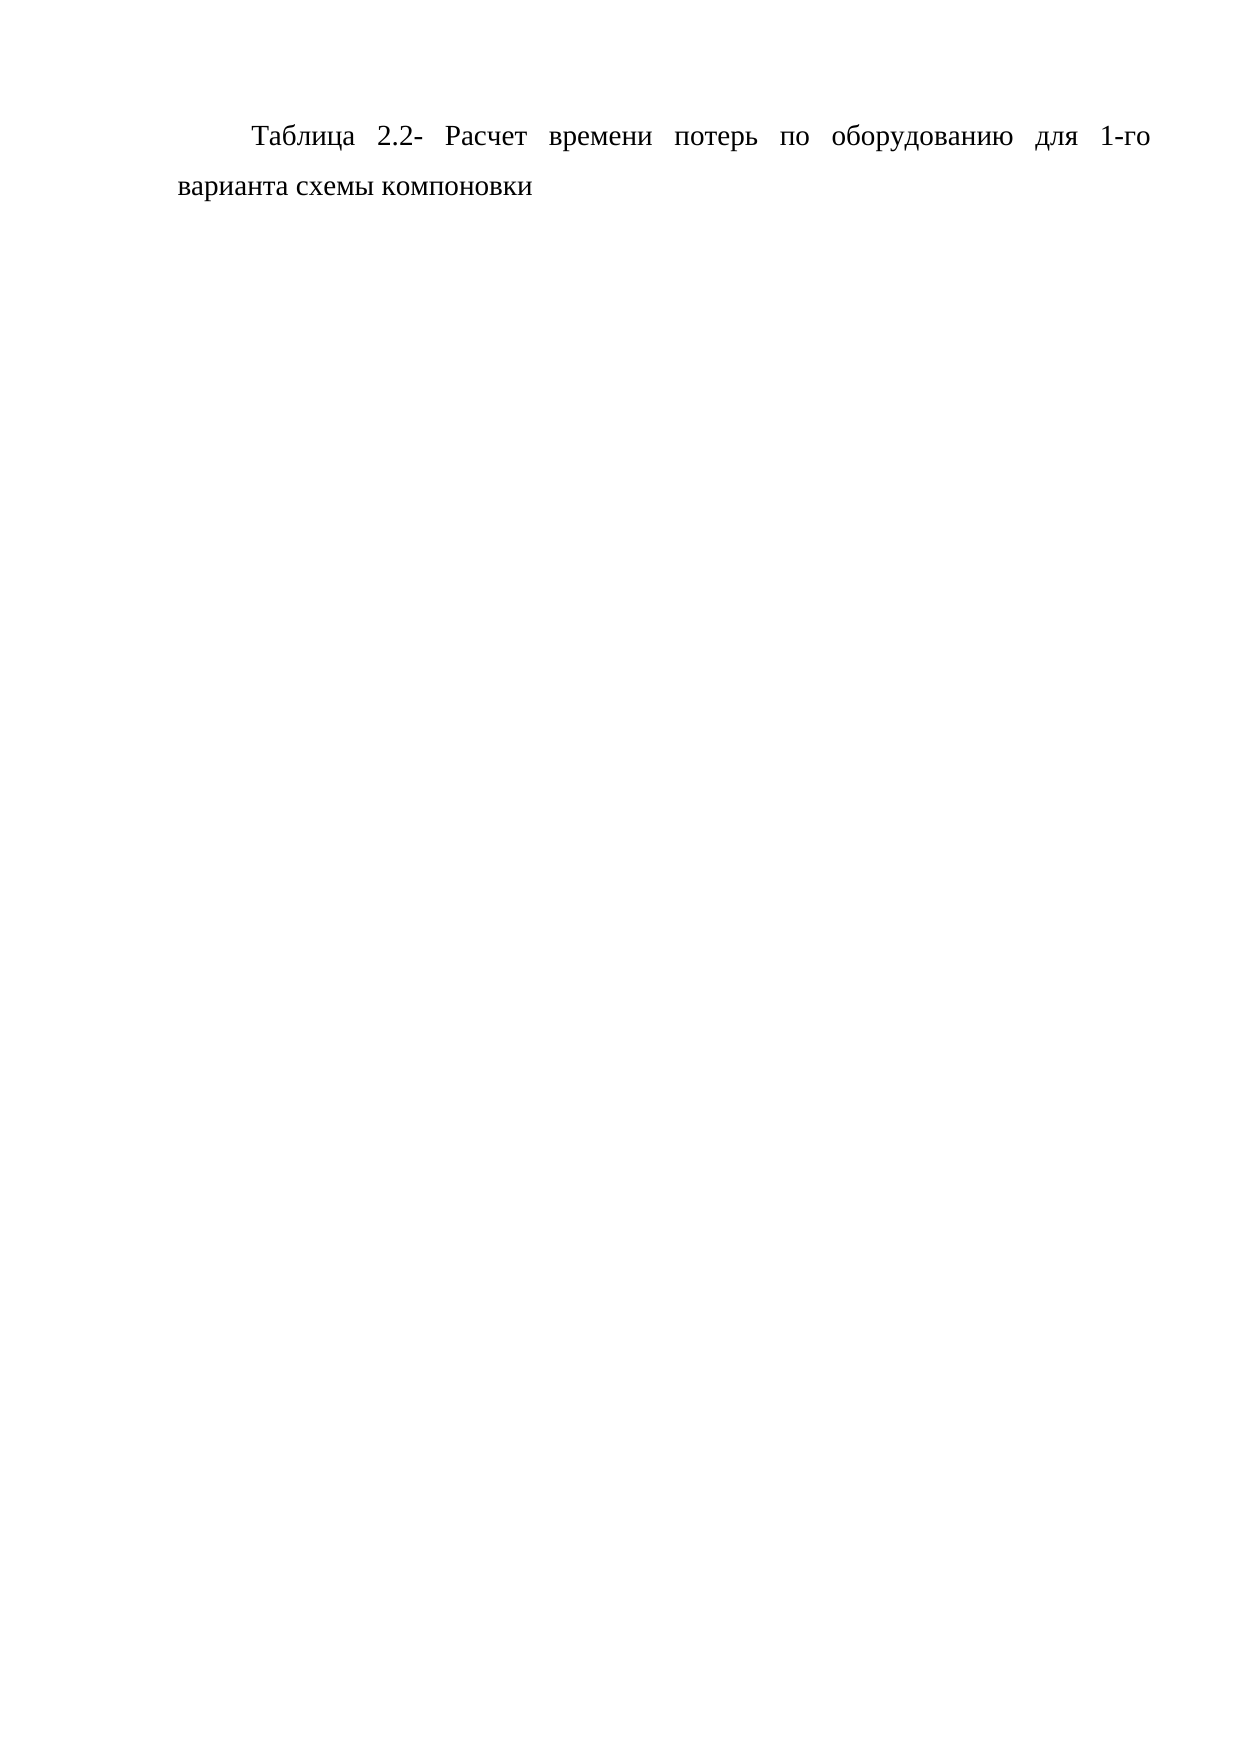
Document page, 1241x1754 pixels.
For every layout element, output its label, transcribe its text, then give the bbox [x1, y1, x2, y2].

text Таблица 2.2- Расчет времени потерь по оборудованию для 1-го варианта схемы компоновки [177, 118, 1152, 202]
